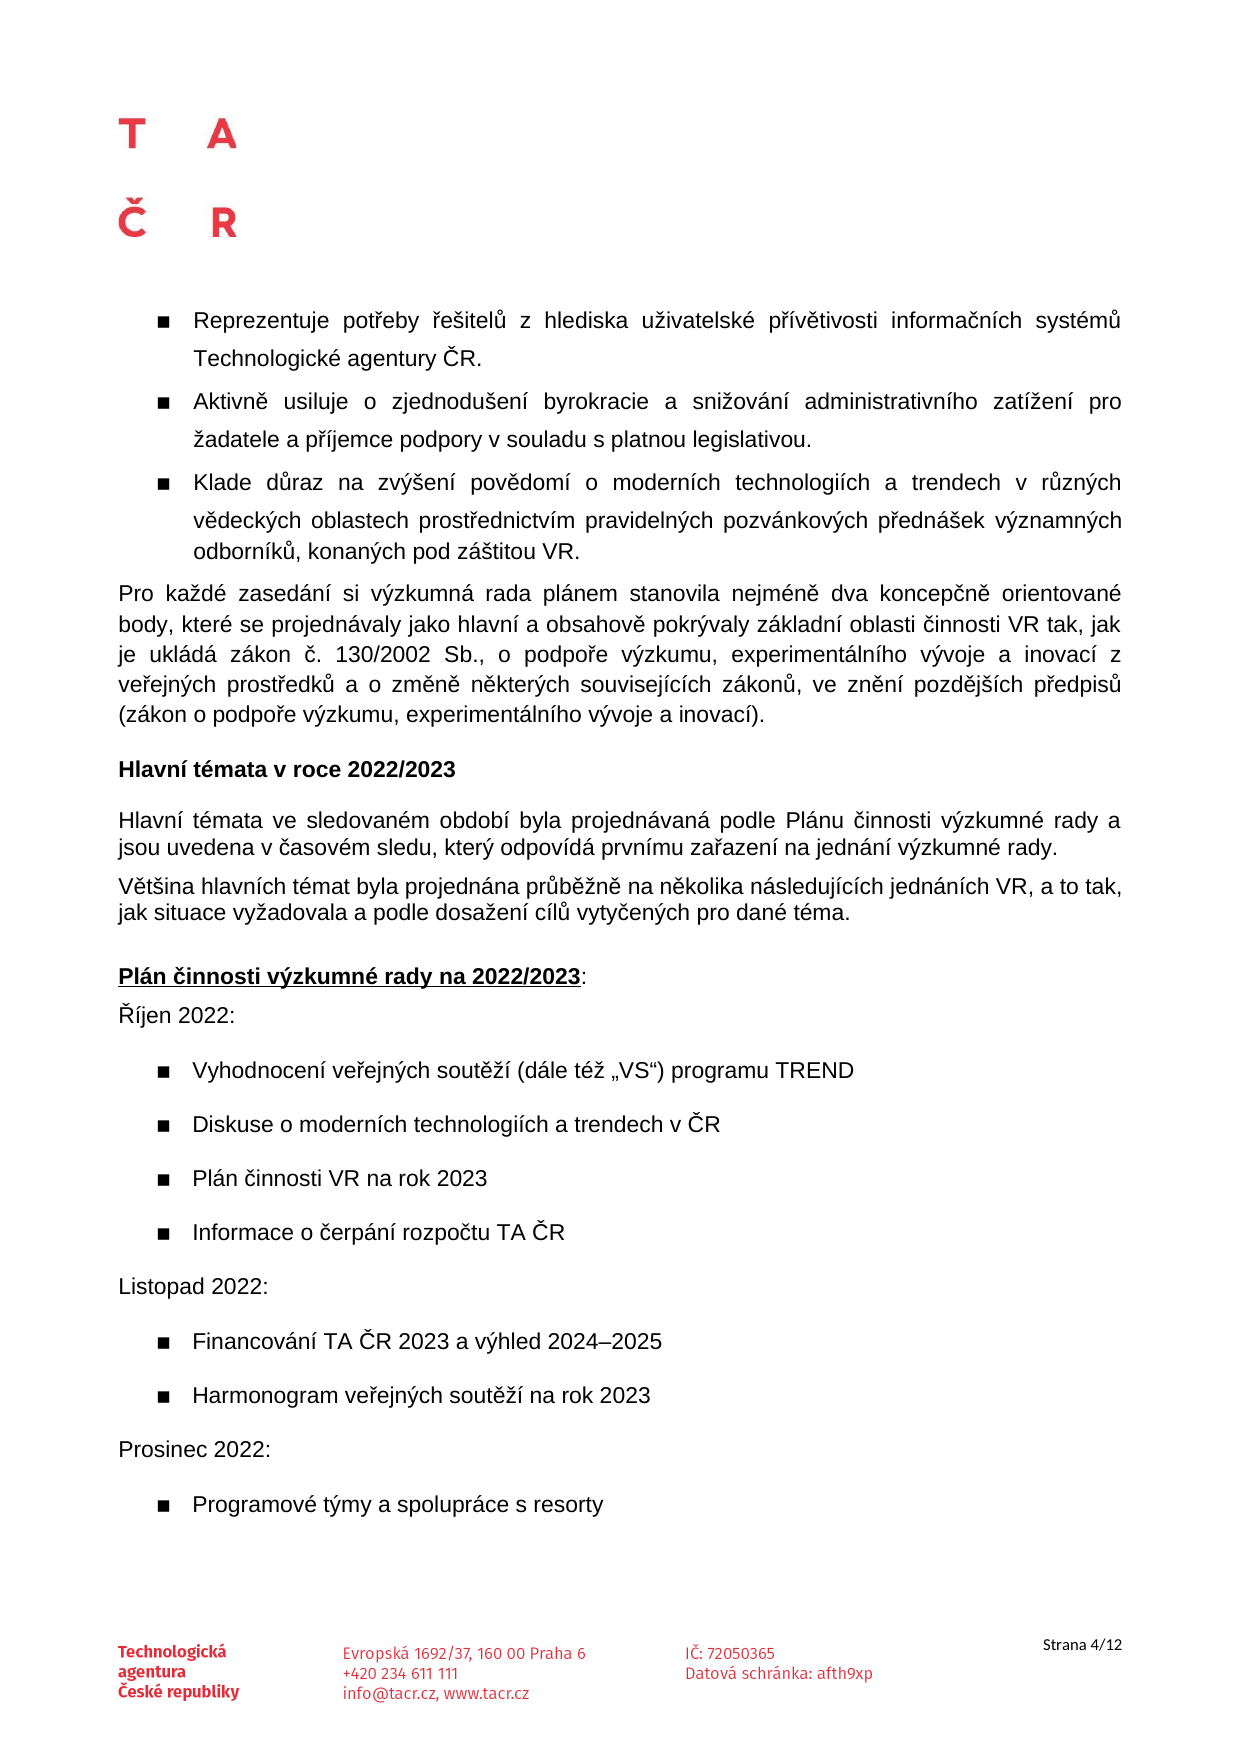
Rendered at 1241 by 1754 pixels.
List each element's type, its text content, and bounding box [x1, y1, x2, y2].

text Hlavní témata ve sledovaném období byla projednávaná podle Plánu činnosti výzkumné rady a jsou uvedena v časovém sledu, který odpovídá prvnímu zařazení na jednání výzkumné rady. [118, 807, 1122, 860]
list Diskuse o moderních technologiích a trendech v ČR [156, 1098, 1122, 1145]
list Financování TA ČR 2023 a výhled 2024–2025 [156, 1315, 1122, 1362]
list Reprezentuje potřeby řešitelů z hlediska uživatelské přívětivosti informačních systémů Technologické agentury ČR. [156, 294, 1122, 372]
text Hlavní témata v roce 2022/2023 [118, 756, 1122, 783]
text Většina hlavních témat byla projednána průběžně na několika následujících jednáních VR, a to tak, jak situace vyžadovala a podle dosažení cílů vytyčených pro dané téma. [118, 873, 1122, 925]
text Pro každé zasedání si výzkumná rada plánem stanovila nejméně dva koncepčně orientované body, které se projednávaly jako hlavní a obsahově pokrývaly základní oblasti činnosti VR tak, jak je ukládá zákon č. 130/2002 Sb., o podpoře výzkumu, experimentálního vývoje a inovací z veřejných prostředků a o změně některých souvisejících zákonů, ve znění pozdějších předpisů (zákon o podpoře výzkumu, experimentálního vývoje a inovací). [118, 580, 1122, 727]
list Plán činnosti VR na rok 2023 [156, 1152, 1122, 1199]
picture [0, 1633, 951, 1754]
picture [0, 0, 237, 237]
list Harmonogram veřejných soutěží na rok 2023 [156, 1369, 1122, 1416]
list Klade důraz na zvýšení povědomí o moderních technologiích a trendech v různých vědeckých oblastech prostřednictvím pravidelných pozvánkových přednášek významných odborníků, konaných pod záštitou VR. [156, 457, 1122, 564]
list Programové týmy a spolupráce s resorty [156, 1478, 1122, 1526]
list Informace o čerpání rozpočtu TA ČR [156, 1206, 1122, 1253]
text Plán činnosti výzkumné rady na 2022/2023: [118, 963, 1122, 989]
list Aktivně usiluje o zjednodušení byrokracie a snižování administrativního zatížení pro žadatele a příjemce podpory v souladu s platnou legislativou. [156, 376, 1122, 453]
text Říjen 2022: [118, 1002, 1122, 1028]
text Listopad 2022: [118, 1273, 1122, 1299]
list Vyhodnocení veřejných soutěží (dále též „VS“) programu TREND [156, 1044, 1122, 1091]
text Prosinec 2022: [118, 1436, 1122, 1462]
